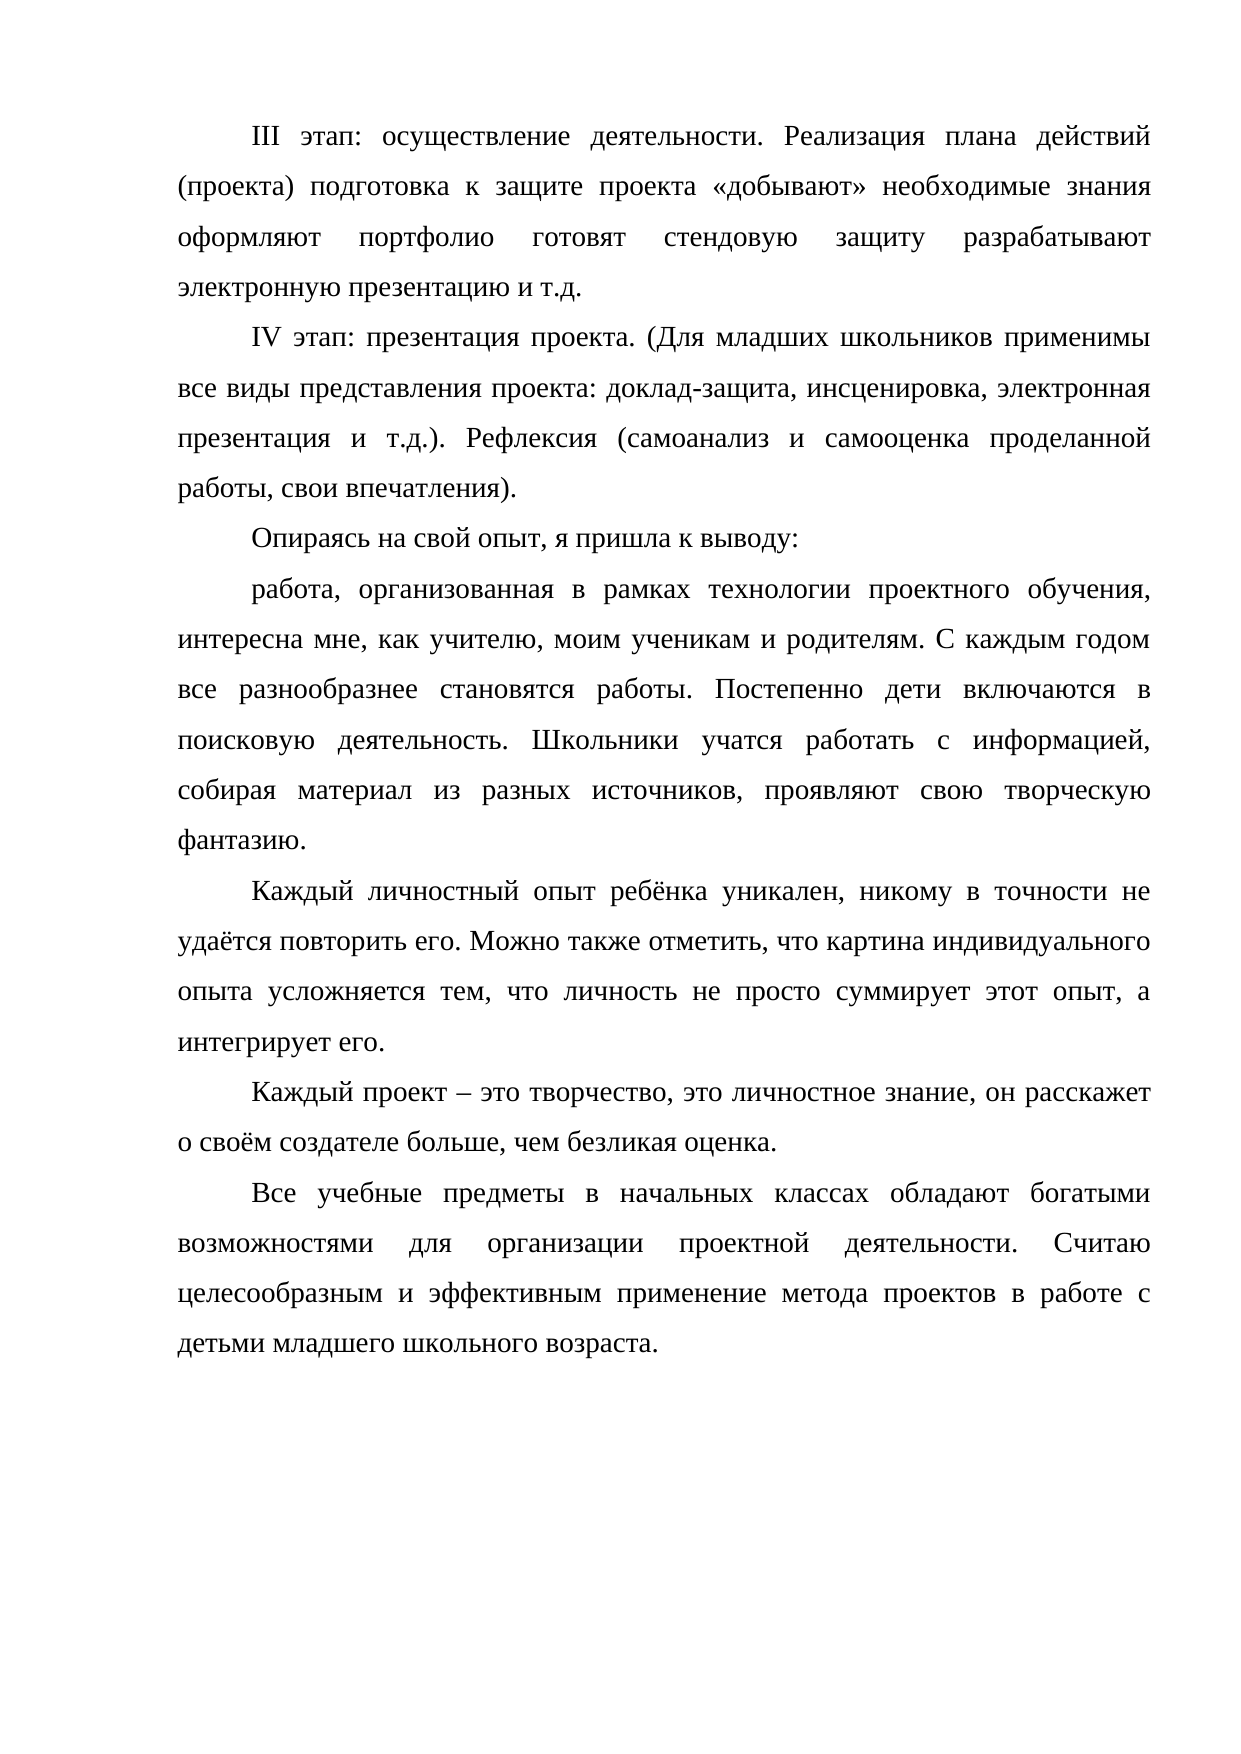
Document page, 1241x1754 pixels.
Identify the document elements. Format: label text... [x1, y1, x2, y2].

text III этап: осуществление деятельности. Реализация плана действий (проекта) подготовка к защите проекта «добывают» необходимые знания оформляют портфолио готовят стендовую защиту разрабатывают электронную презентацию и т.д. [177, 118, 1152, 303]
text работа, организованная в рамках технологии проектного обучения, интересна мне, как учителю, моим ученикам и родителям. С каждым годом все разнообразнее становятся работы. Постепенно дети включаются в поисковую деятельность. Школьники учатся работать с информацией, собирая материал из разных источников, проявляют свою творческую фантазию. [177, 571, 1152, 856]
text IV этап: презентация проекта. (Для младших школьников применимы все виды представления проекта: доклад-защита, инсценировка, электронная презентация и т.д.). Рефлексия (самоанализ и самооценка проделанной работы, свои впечатления). [177, 319, 1152, 504]
text Каждый проект – это творчество, это личностное знание, он расскажет о своём создателе больше, чем безликая оценка. [177, 1074, 1152, 1158]
text Опираясь на свой опыт, я пришла к выводу: [177, 521, 1152, 554]
text Каждый личностный опыт ребёнка уникален, никому в точности не удаётся повторить его. Можно также отметить, что картина индивидуального опыта усложняется тем, что личность не просто суммирует этот опыт, а интегрирует его. [177, 873, 1152, 1057]
text Все учебные предметы в начальных классах обладают богатыми возможностями для организации проектной деятельности. Считаю целесообразным и эффективным применение метода проектов в работе с детьми младшего школьного возраста. [177, 1175, 1152, 1359]
